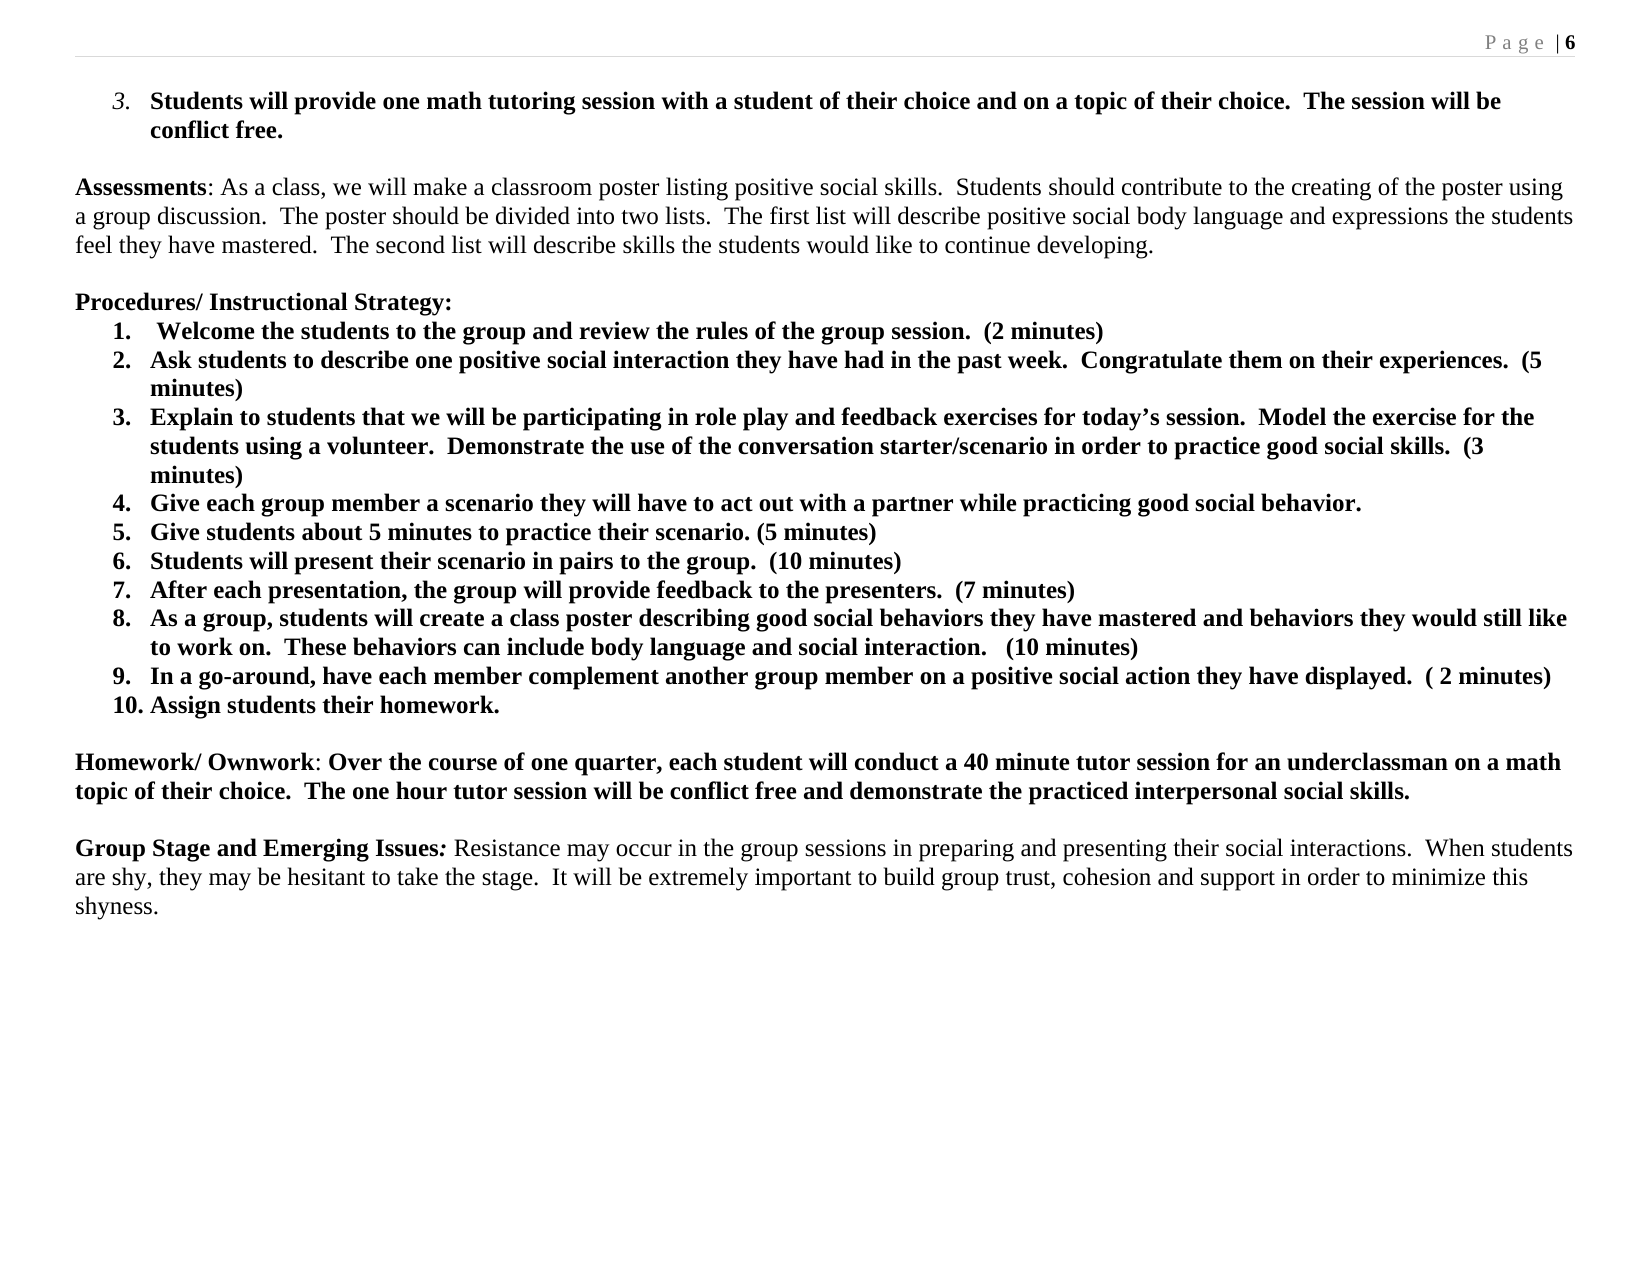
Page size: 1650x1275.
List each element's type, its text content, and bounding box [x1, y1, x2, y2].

text Homework/ Ownwork: Over the course of one quarter, each student will conduct a 40 minute tutor session for an underclassman on a math topic of their choice. The one hour tutor session will be conflict free and demonstrate the practiced interpersonal social skills. [75, 747, 1575, 805]
list Students will present their scenario in pairs to the group. (10 minutes) [112, 546, 1575, 575]
text Group Stage and Emerging Issues: Resistance may occur in the group sessions in preparing and presenting their social interactions. When students are shy, they may be hesitant to take the stage. It will be extremely important to build group trust, cohesion and support in order to minimize this shyness. [75, 833, 1575, 920]
list Give students about 5 minutes to practice their scenario. (5 minutes) [112, 517, 1575, 546]
list As a group, students will create a class poster describing good social behaviors they have mastered and behaviors they would still like to work on. These behaviors can include body language and social interaction. (10 minutes) [112, 603, 1575, 661]
list Ask students to describe one positive social interaction they have had in the past week. Congratulate them on their experiences. (5 minutes) [112, 345, 1575, 402]
list Give each group member a scenario they will have to act out with a partner while practicing good social behavior. [112, 488, 1575, 517]
text Assessments: As a class, we will make a classroom poster listing positive social skills. Students should contribute to the creating of the poster using a group discussion. The poster should be divided into two lists. The first list will describe positive social body language and expressions the students feel they have mastered. The second list will describe skills the students would like to continue developing. [75, 172, 1575, 258]
list Welcome the students to the group and review the rules of the group session. (2 minutes) [112, 316, 1575, 345]
list After each presentation, the group will provide feedback to the presenters. (7 minutes) [112, 575, 1575, 603]
list Assign students their homework. [112, 690, 1575, 718]
text Procedures/ Instructional Strategy: [75, 287, 1575, 316]
list Students will provide one math tutoring session with a student of their choice and on a topic of their choice. The session will be conflict free. [112, 86, 1575, 143]
list In a go-around, have each member complement another group member on a positive social action they have displayed. ( 2 minutes) [112, 661, 1575, 690]
list Explain to students that we will be participating in role play and feedback exercises for today’s session. Model the exercise for the students using a volunteer. Demonstrate the use of the conversation starter/scenario in order to practice good social skills. (3 minutes) [112, 402, 1575, 488]
